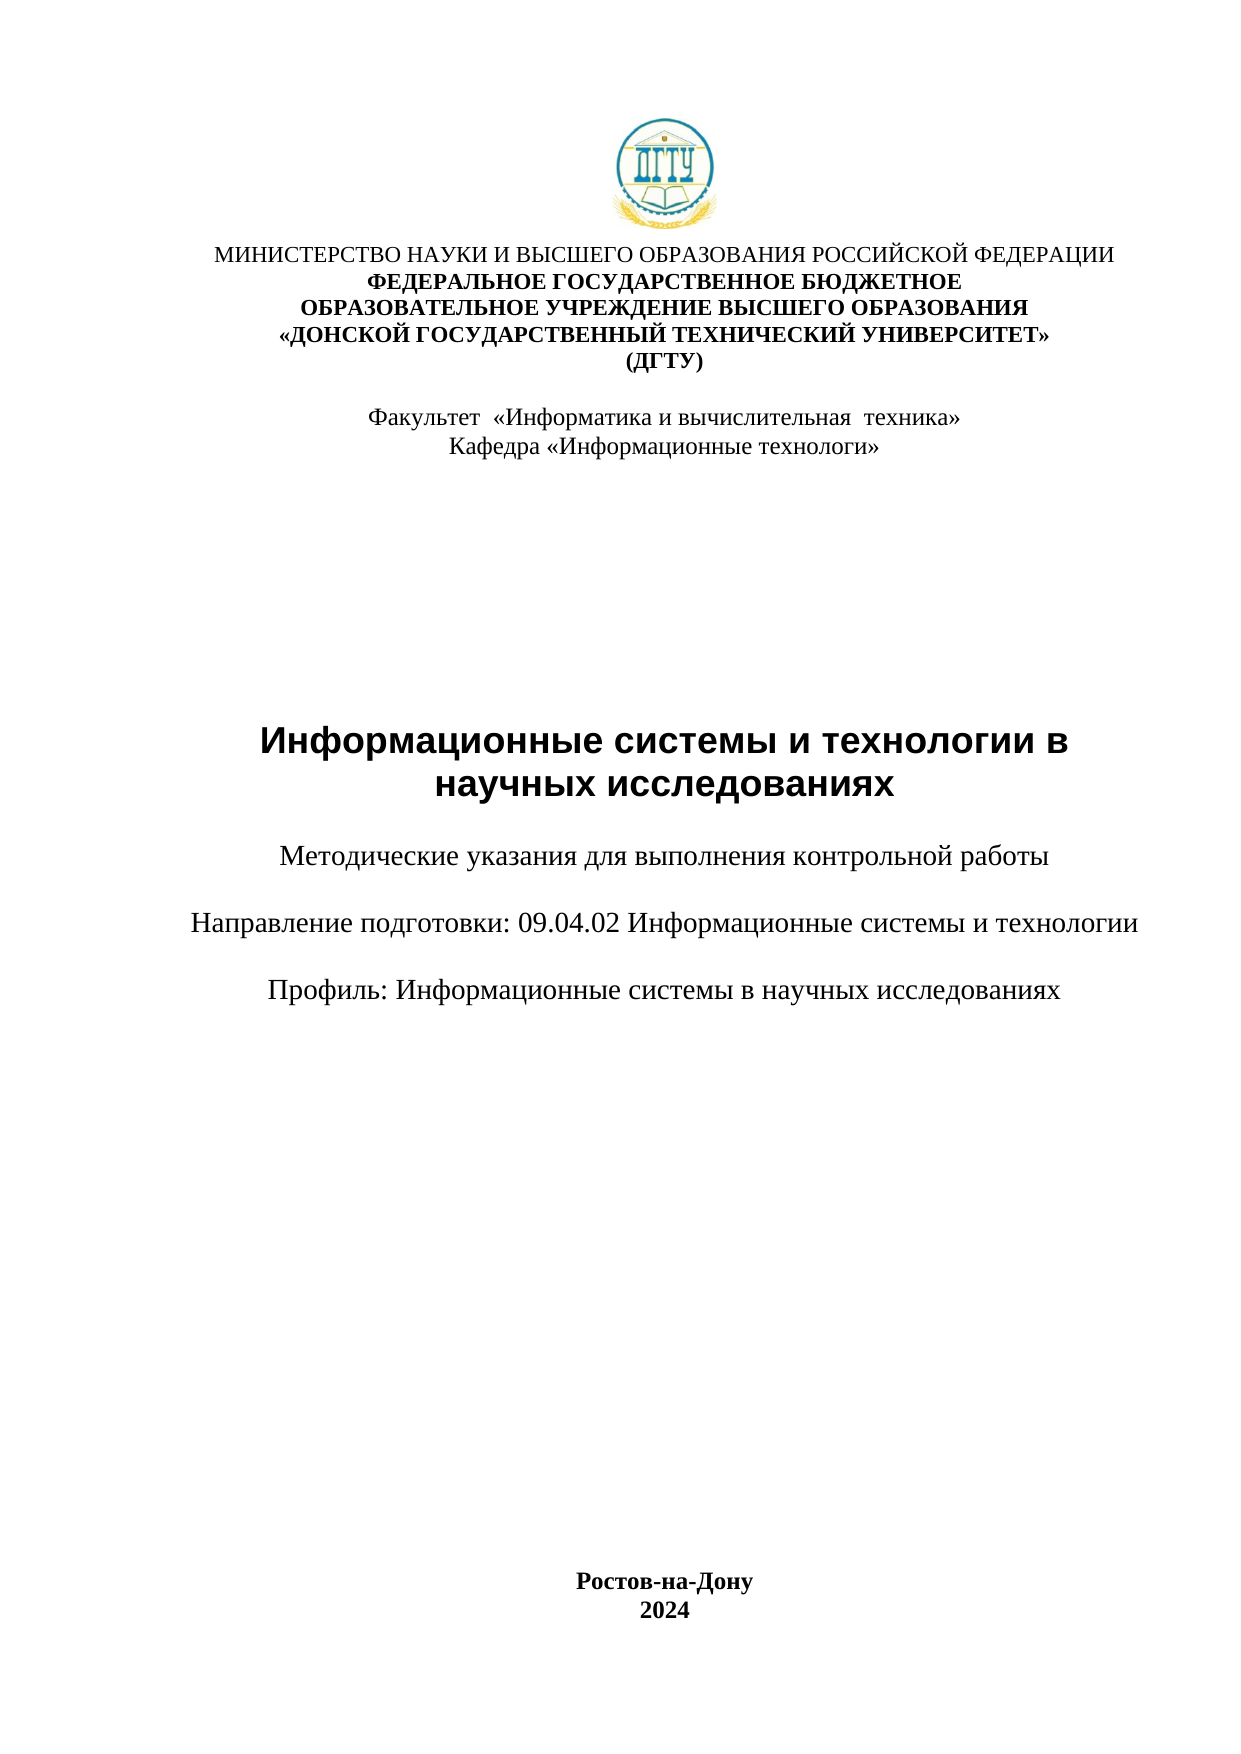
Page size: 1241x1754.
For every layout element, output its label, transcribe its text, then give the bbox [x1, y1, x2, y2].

subtitle Ростов-на-Дону [177, 1566, 1152, 1595]
text Направление подготовки: 09.04.02 Информационные системы и технологии [177, 905, 1152, 939]
text (ДГТУ) [177, 347, 1152, 373]
text Методические указания для выполнения контрольной работы [177, 838, 1152, 872]
subtitle 2024 [177, 1595, 1152, 1624]
text МИНИСТЕРСТВО НАУКИ И ВЫСШЕГО ОБРАЗОВАНИЯ РОССИЙСКОЙ ФЕДЕРАЦИИ [177, 242, 1152, 268]
text Информационные системы и технологии в научных исследованиях [177, 718, 1152, 804]
text ОБРАЗОВАТЕЛЬНОЕ УЧРЕЖДЕНИЕ ВЫСШЕГО ОБРАЗОВАНИЯ [177, 294, 1152, 321]
text Факультет «Информатика и вычислительная техника» [177, 402, 1152, 431]
text Кафедра «Информационные технологи» [177, 431, 1152, 459]
text ФЕДЕРАЛЬНОЕ ГОСУДАРСТВЕННОЕ БЮДЖЕТНОЕ [177, 268, 1152, 294]
picture [612, 118, 717, 229]
text Профиль: Информационные системы в научных исследованиях [177, 972, 1152, 1006]
text «ДОНСКОЙ ГОСУДАРСТВЕННЫЙ ТЕХНИЧЕСКИЙ УНИВЕРСИТЕТ» [177, 321, 1152, 347]
